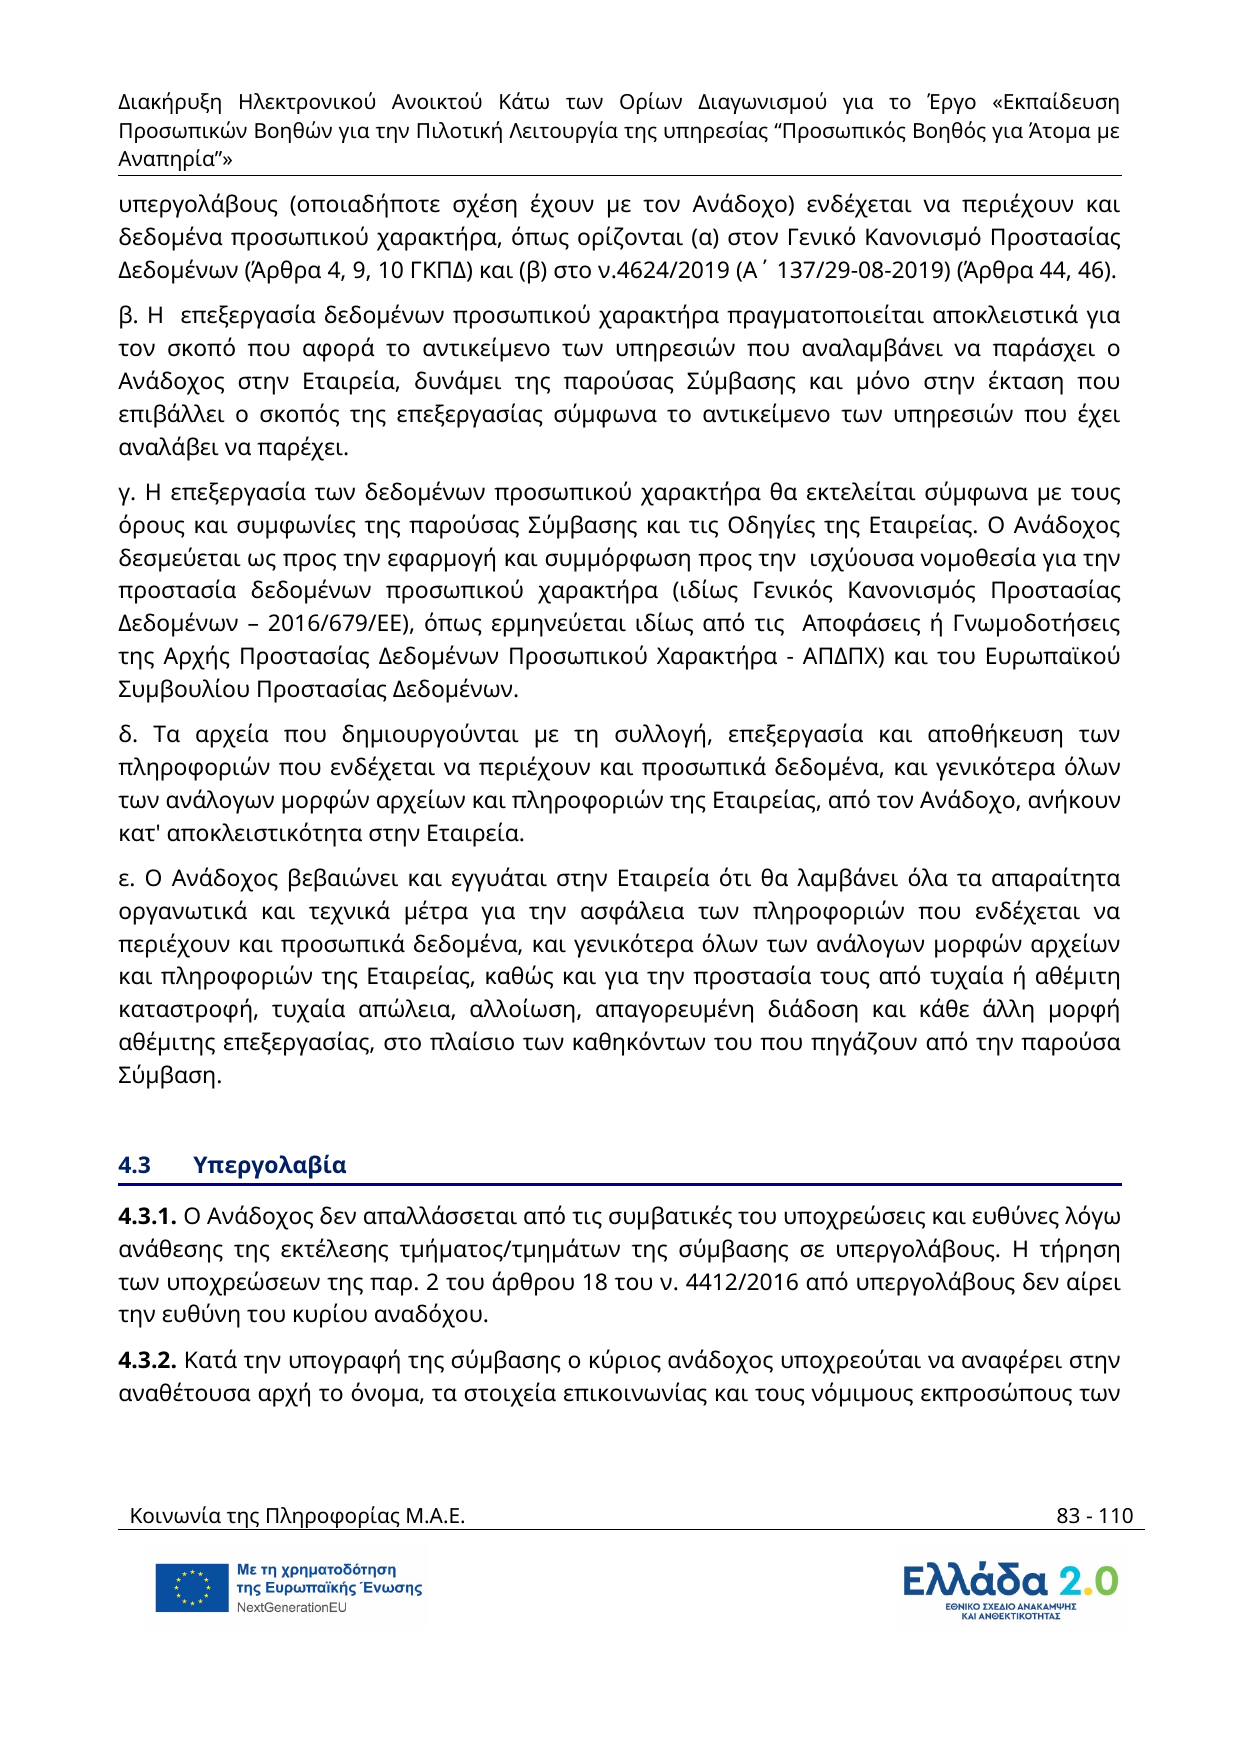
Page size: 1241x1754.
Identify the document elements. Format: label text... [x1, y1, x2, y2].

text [118, 188, 1122, 285]
text 4.3.1. Ο Ανάδοχος δεν απαλλάσσεται από τις συμβατικές του υποχρεώσεις και ευθύνες λόγω ανάθεσης της εκτέλεσης τμήματος/τμημάτων της σύμβασης σε υπεργολάβους. Η τήρηση των υποχρεώσεων της παρ. 2 του άρθρου 18 του ν. 4412/2016 από υπεργολάβους δεν αίρει την ευθύνη του κυρίου αναδόχου. [118, 1200, 1122, 1329]
text δ. Τα αρχεία που δημιουργούνται με τη συλλογή, επεξεργασία και αποθήκευση των πληροφοριών που ενδέχεται να περιέχουν και προσωπικά δεδομένα, και γενικότερα όλων των ανάλογων μορφών αρχείων και πληροφοριών της Εταιρείας, από τον Ανάδοχο, ανήκουν κατ' αποκλειστικότητα στην Εταιρεία. [118, 718, 1122, 848]
text β. Η επεξεργασία δεδομένων προσωπικού χαρακτήρα πραγματοποιείται αποκλειστικά για τον σκοπό που αφορά το αντικείμενο των υπηρεσιών που αναλαμβάνει να παράσχει ο Ανάδοχος στην Εταιρεία, δυνάμει της παρούσας Σύμβασης και μόνο στην έκταση που επιβάλλει ο σκοπός της επεξεργασίας σύμφωνα το αντικείμενο των υπηρεσιών που έχει αναλάβει να παρέχει. [118, 299, 1122, 462]
subtitle Υπεργολαβία [118, 1149, 1122, 1183]
text γ. Η επεξεργασία των δεδομένων προσωπικού χαρακτήρα θα εκτελείται σύμφωνα με τους όρους και συμφωνίες της παρούσας Σύμβασης και τις Οδηγίες της Εταιρείας. Ο Ανάδοχος δεσμεύεται ως προς την εφαρμογή και συμμόρφωση προς την ισχύουσα νομοθεσία για την προστασία δεδομένων προσωπικού χαρακτήρα (ιδίως Γενικός Κανονισμός Προστασίας Δεδομένων – 2016/679/ΕΕ), όπως ερμηνεύεται ιδίως από τις Αποφάσεις ή Γνωμοδοτήσεις της Αρχής Προστασίας Δεδομένων Προσωπικού Χαρακτήρα - ΑΠΔΠΧ) και του Ευρωπαϊκού Συμβουλίου Προστασίας Δεδομένων. [118, 476, 1122, 704]
text ε. Ο Ανάδοχος βεβαιώνει και εγγυάται στην Εταιρεία ότι θα λαμβάνει όλα τα απαραίτητα οργανωτικά και τεχνικά μέτρα για την ασφάλεια των πληροφοριών που ενδέχεται να περιέχουν και προσωπικά δεδομένα, και γενικότερα όλων των ανάλογων μορφών αρχείων και πληροφοριών της Εταιρείας, καθώς και για την προστασία τους από τυχαία ή αθέμιτη καταστροφή, τυχαία απώλεια, αλλοίωση, απαγορευμένη διάδοση και κάθε άλλη μορφή αθέμιτης επεξεργασίας, στο πλαίσιο των καθηκόντων του που πηγάζουν από την παρούσα Σύμβαση. [118, 862, 1122, 1090]
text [118, 1344, 1122, 1408]
